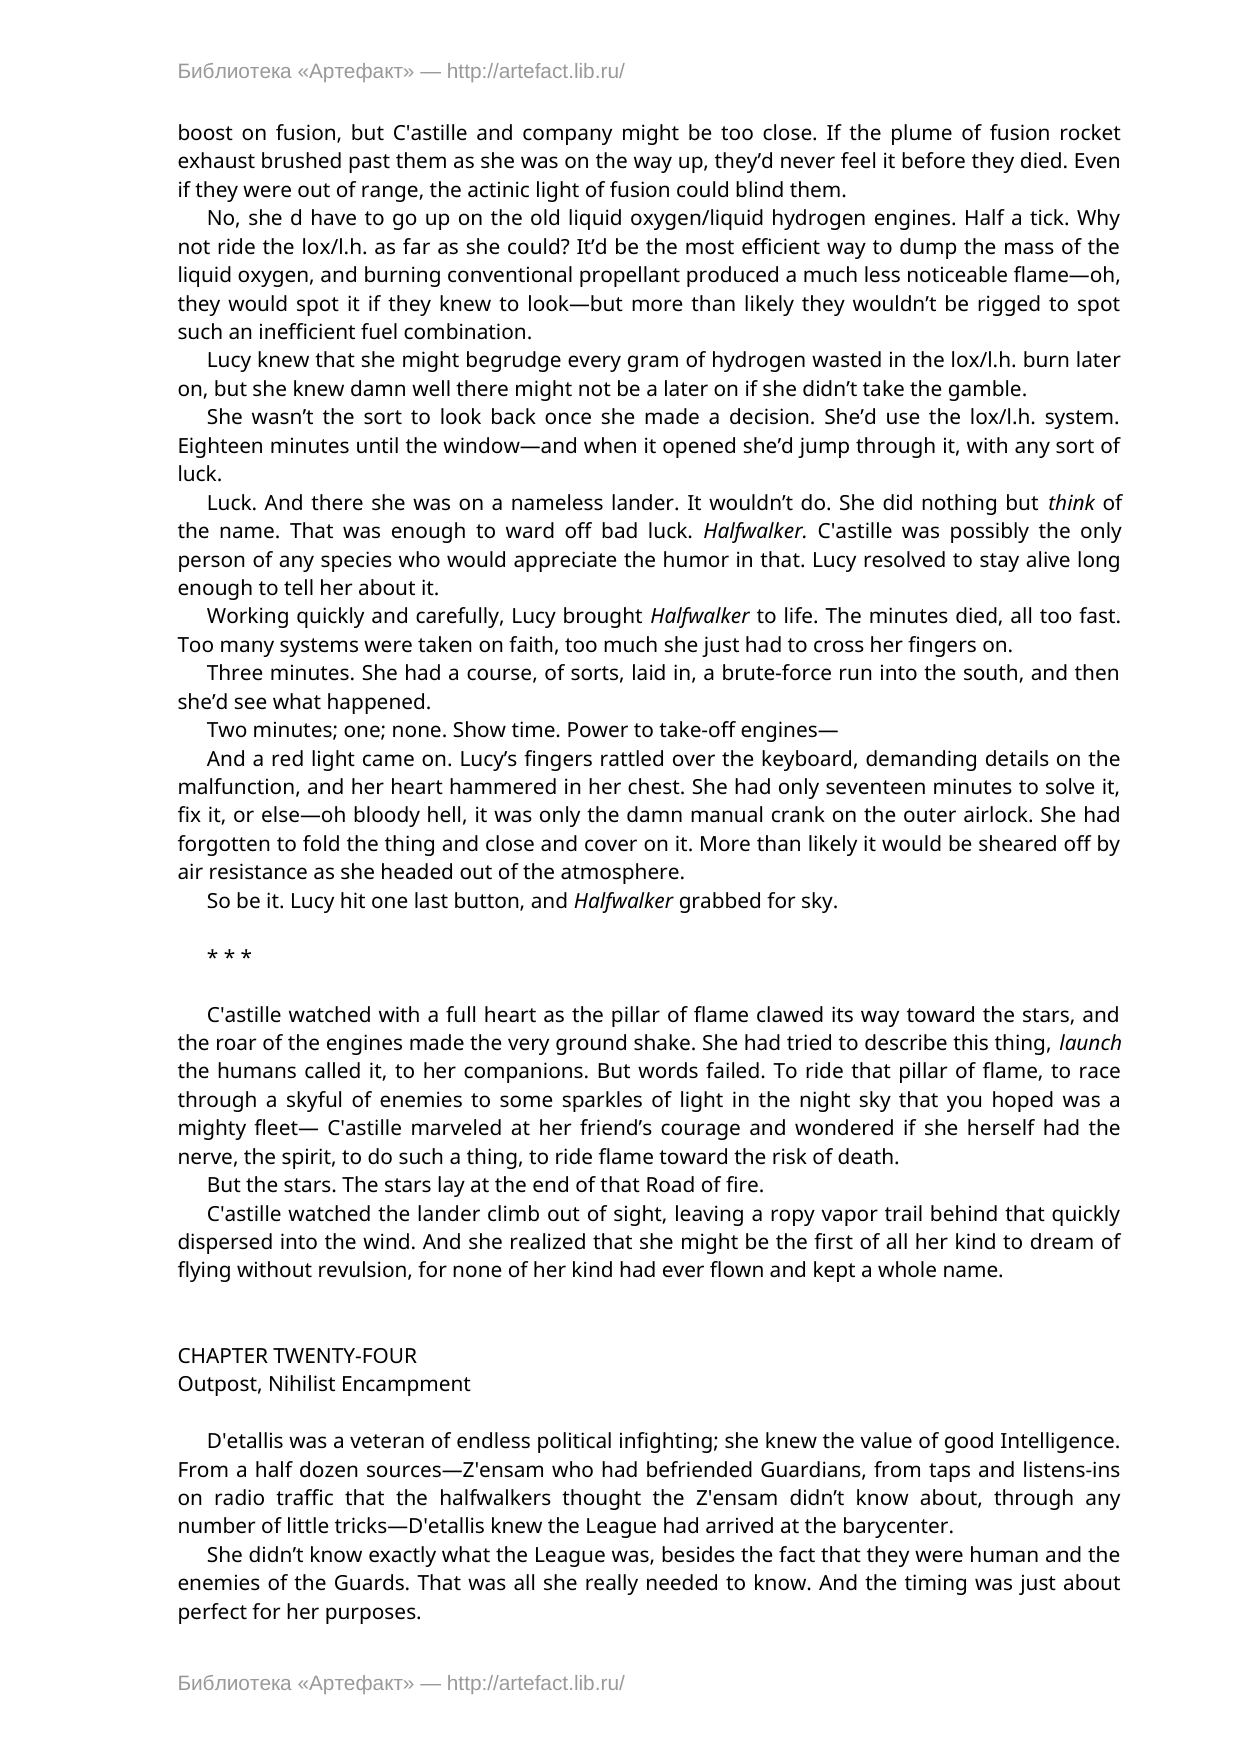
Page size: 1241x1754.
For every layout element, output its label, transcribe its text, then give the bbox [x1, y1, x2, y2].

text She didn’t know exactly what the League was, besides the fact that they were human and the enemies of the Guards. That was all she really needed to know. And the timing was just about perfect for her purposes. [177, 1540, 1122, 1625]
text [177, 118, 1122, 203]
text D'etallis was a veteran of endless political infighting; she knew the value of good Intelligence. From a half dozen sources—Z'ensam who had befriended Guardians, from taps and listens-ins on radio traffic that the halfwalkers thought the Z'ensam didn’t know about, through any number of little tricks—D'etallis knew the League had arrived at the barycenter. [177, 1426, 1122, 1540]
text Three minutes. She had a course, of sorts, laid in, a brute-force run into the south, and then she’d see what happened. [177, 658, 1122, 715]
subtitle Outpost, Nihilist Encampment [177, 1369, 1122, 1398]
text She wasn’t the sort to look back once she made a decision. She’d use the lox/l.h. system. Eighteen minutes until the window—and when it opened she’d jump through it, with any sort of luck. [177, 402, 1122, 488]
text And a red light came on. Lucy’s fingers rattled over the keyboard, demanding details on the malfunction, and her heart hammered in her chest. She had only seventeen minutes to solve it, fix it, or else—oh bloody hell, it was only the damn manual crank on the outer airlock. She had forgotten to fold the thing and close and cover on it. More than likely it would be sheared off by air resistance as she headed out of the atmosphere. [177, 744, 1122, 886]
text C'astille watched the lander climb out of sight, leaving a ropy vapor trail behind that quickly dispersed into the wind. And she realized that she might be the first of all her kind to dream of flying without revulsion, for none of her kind had ever flown and kept a whole name. [177, 1199, 1122, 1284]
subtitle CHAPTER TWENTY-FOUR [177, 1341, 1122, 1369]
text Working quickly and carefully, Lucy brought Halfwalker to life. The minutes died, all too fast. Too many systems were taken on faith, too much she just had to cross her fingers on. [177, 602, 1122, 658]
text No, she d have to go up on the old liquid oxygen/liquid hydrogen engines. Half a tick. Why not ride the lox/l.h. as far as she could? It’d be the most efficient way to dump the mass of the liquid oxygen, and burning conventional propellant produced a much less noticeable flame—oh, they would spot it if they knew to look—but more than likely they wouldn’t be rigged to spot such an inefficient fuel combination. [177, 203, 1122, 346]
text * * * [177, 943, 1122, 971]
text Two minutes; one; none. Show time. Power to take-off engines— [177, 715, 1122, 744]
text Lucy knew that she might begrudge every gram of hydrogen wasted in the lox/l.h. burn later on, but she knew damn well there might not be a later on if she didn’t take the gamble. [177, 346, 1122, 402]
text Luck. And there she was on a nameless lander. It wouldn’t do. She did nothing but think of the name. That was enough to ward off bad luck. Halfwalker. C'astille was possibly the only person of any species who would appreciate the humor in that. Lucy resolved to stay alive long enough to tell her about it. [177, 488, 1122, 602]
text But the stars. The stars lay at the end of that Road of fire. [177, 1170, 1122, 1199]
text So be it. Lucy hit one last button, and Halfwalker grabbed for sky. [177, 886, 1122, 914]
text C'astille watched with a full heart as the pillar of flame clawed its way toward the stars, and the roar of the engines made the very ground shake. She had tried to describe this thing, launch the humans called it, to her companions. But words failed. To ride that pillar of flame, to race through a skyful of enemies to some sparkles of light in the night sky that you hoped was a mighty fleet— C'astille marveled at her friend’s courage and wondered if she herself had the nerve, the spirit, to do such a thing, to ride flame toward the risk of death. [177, 1000, 1122, 1170]
